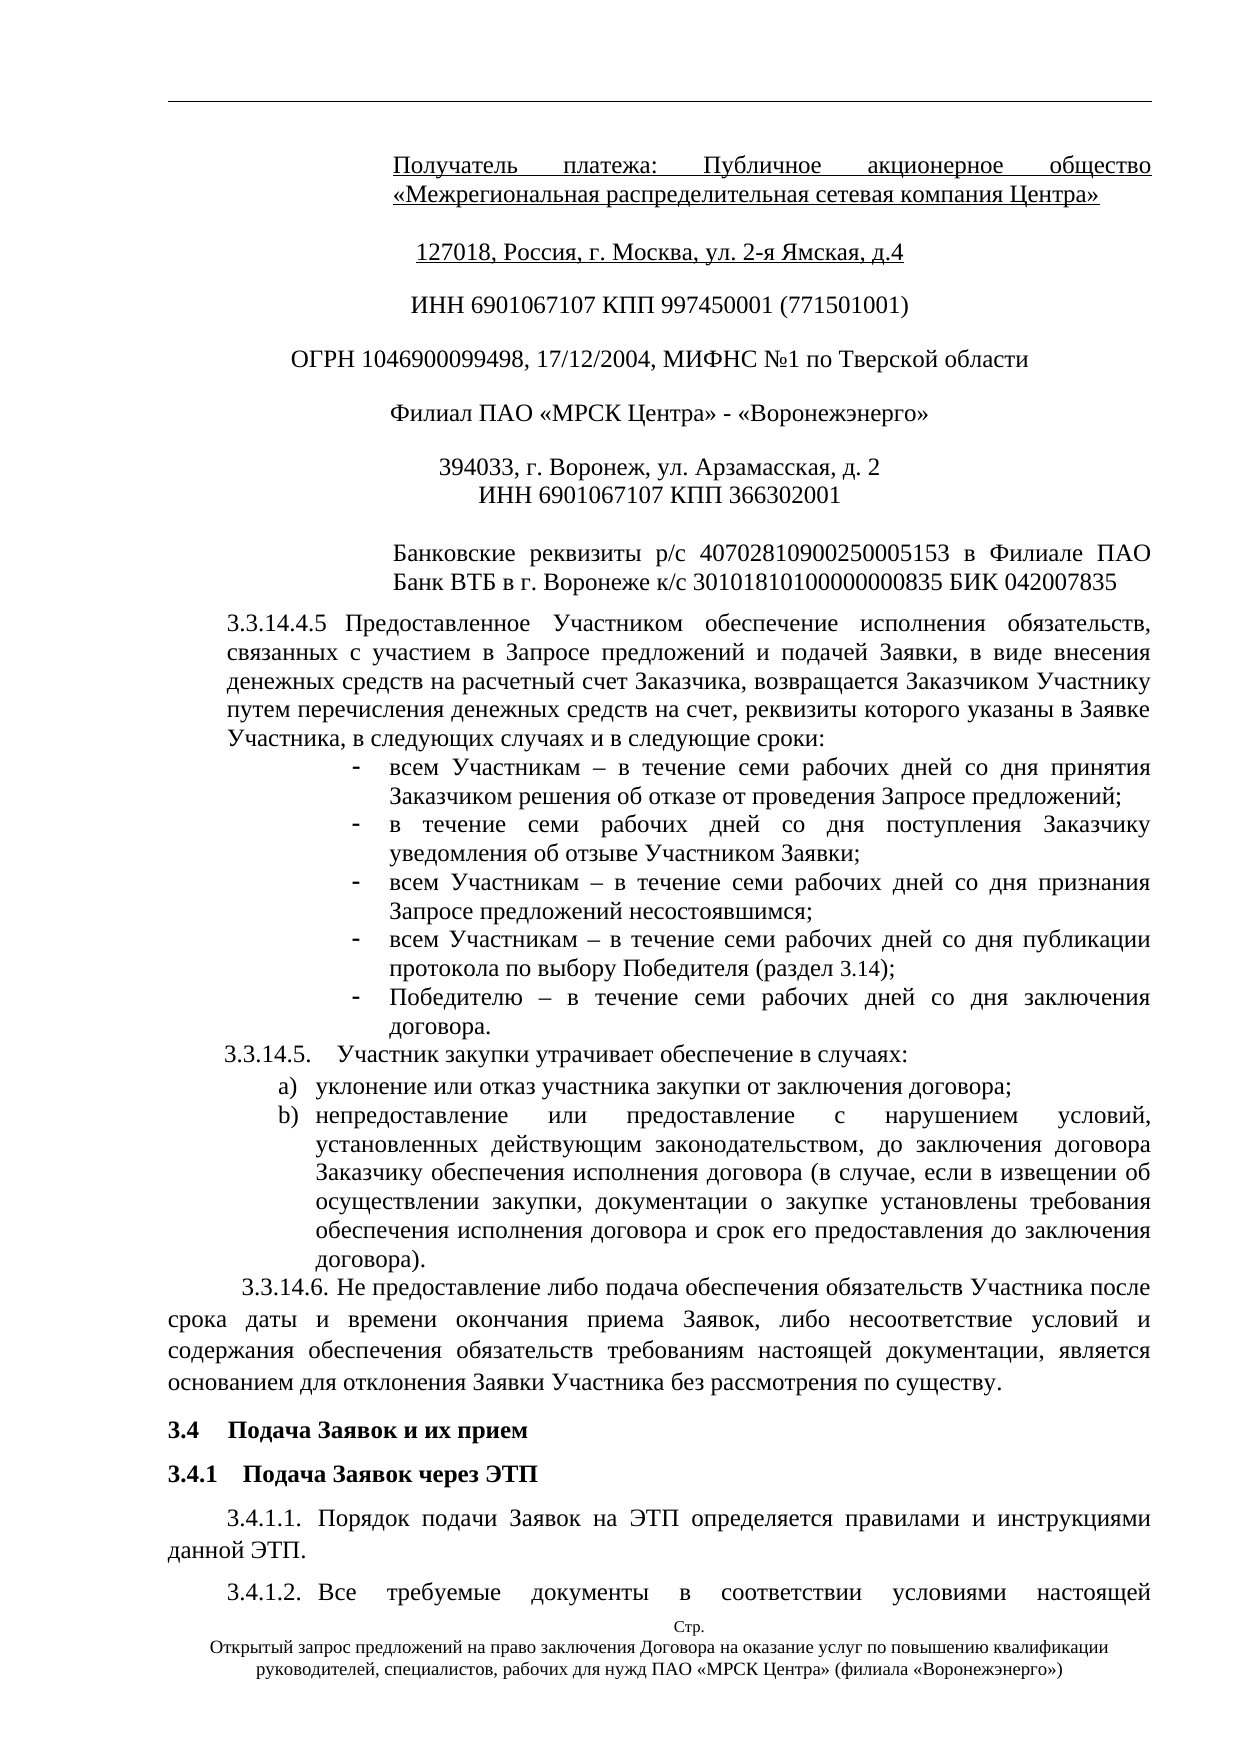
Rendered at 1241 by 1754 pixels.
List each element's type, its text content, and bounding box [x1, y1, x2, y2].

list ИНН 6901067107 КПП 366302001 [168, 480, 1152, 509]
list Получатель платежа: Публичное акционерное общество «Межрегиональная распределительная сетевая компания Центра» [393, 150, 1152, 175]
list 127018, Россия, г. Москва, ул. 2-я Ямская, д.4 [168, 237, 1152, 265]
list Не предоставление либо подача обеспечения обязательств Участника после срока даты и времени окончания приема Заявок, либо несоответствие условий и содержания обеспечения обязательств требованиям настоящей документации, является основанием для отклонения Заявки Участника без рассмотрения по существу. [168, 1272, 1152, 1396]
list Порядок подачи Заявок на ЭТП определяется правилами и инструкциями данной ЭТП. [168, 1503, 1152, 1564]
list 394033, г. Воронеж, ул. Арзамасская, д. 2 [168, 452, 1152, 480]
list уклонение или отказ участника закупки от заключения договора; [278, 1071, 1152, 1100]
subtitle Подача Заявок через ЭТП [168, 1459, 1152, 1488]
list Получатель платежа: Публичное акционерное общество «Межрегиональная распределительная сетевая компания Центра» [393, 176, 1152, 207]
subtitle Подача Заявок и их прием [168, 1415, 1152, 1444]
list в течение семи рабочих дней со дня поступления Заказчику уведомления об отзыве Участником Заявки; [352, 809, 1152, 867]
list Предоставленное Участником обеспечение исполнения обязательств, связанных с участием в Запросе предложений и подачей Заявки, в виде внесения денежных средств на расчетный счет Заказчика, возвращается Заказчиком Участнику путем перечисления денежных средств на счет, реквизиты которого указаны в Заявке Участника, в следующих случаях и в следующие сроки: [227, 608, 1152, 752]
list Участник закупки утрачивает обеспечение в случаях: [168, 1039, 1152, 1068]
list ИНН 6901067107 КПП 997450001 (771501001) [168, 290, 1152, 319]
list всем Участникам – в течение семи рабочих дней со дня принятия Заказчиком решения об отказе от проведения Запросе предложений; [352, 752, 1152, 809]
list Филиал ПАО «МРСК Центра» - «Воронежэнерго» [168, 398, 1152, 427]
list Победителю – в течение семи рабочих дней со дня заключения договора. [352, 982, 1152, 1039]
list ОГРН 1046900099498, 17/12/2004, МИФНС №1 по Тверской области [168, 344, 1152, 373]
list всем Участникам – в течение семи рабочих дней со дня публикации протокола по выбору Победителя (раздел 3.14); [352, 924, 1152, 982]
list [168, 1577, 1152, 1606]
list всем Участникам – в течение семи рабочих дней со дня признания Запросе предложений несостоявшимся; [352, 867, 1152, 924]
list непредоставление или предоставление с нарушением условий, установленных действующим законодательством, до заключения договора Заказчику обеспечения исполнения договора (в случае, если в извещении об осуществлении закупки, документации о закупке установлены требования обеспечения исполнения договора и срок его предоставления до заключения договора). [278, 1100, 1152, 1272]
list Банковские реквизиты р/с 40702810900250005153 в Филиале ПАО Банк ВТБ в г. Воронеже к/с 30101810100000000835 БИК 042007835 [393, 538, 1152, 596]
